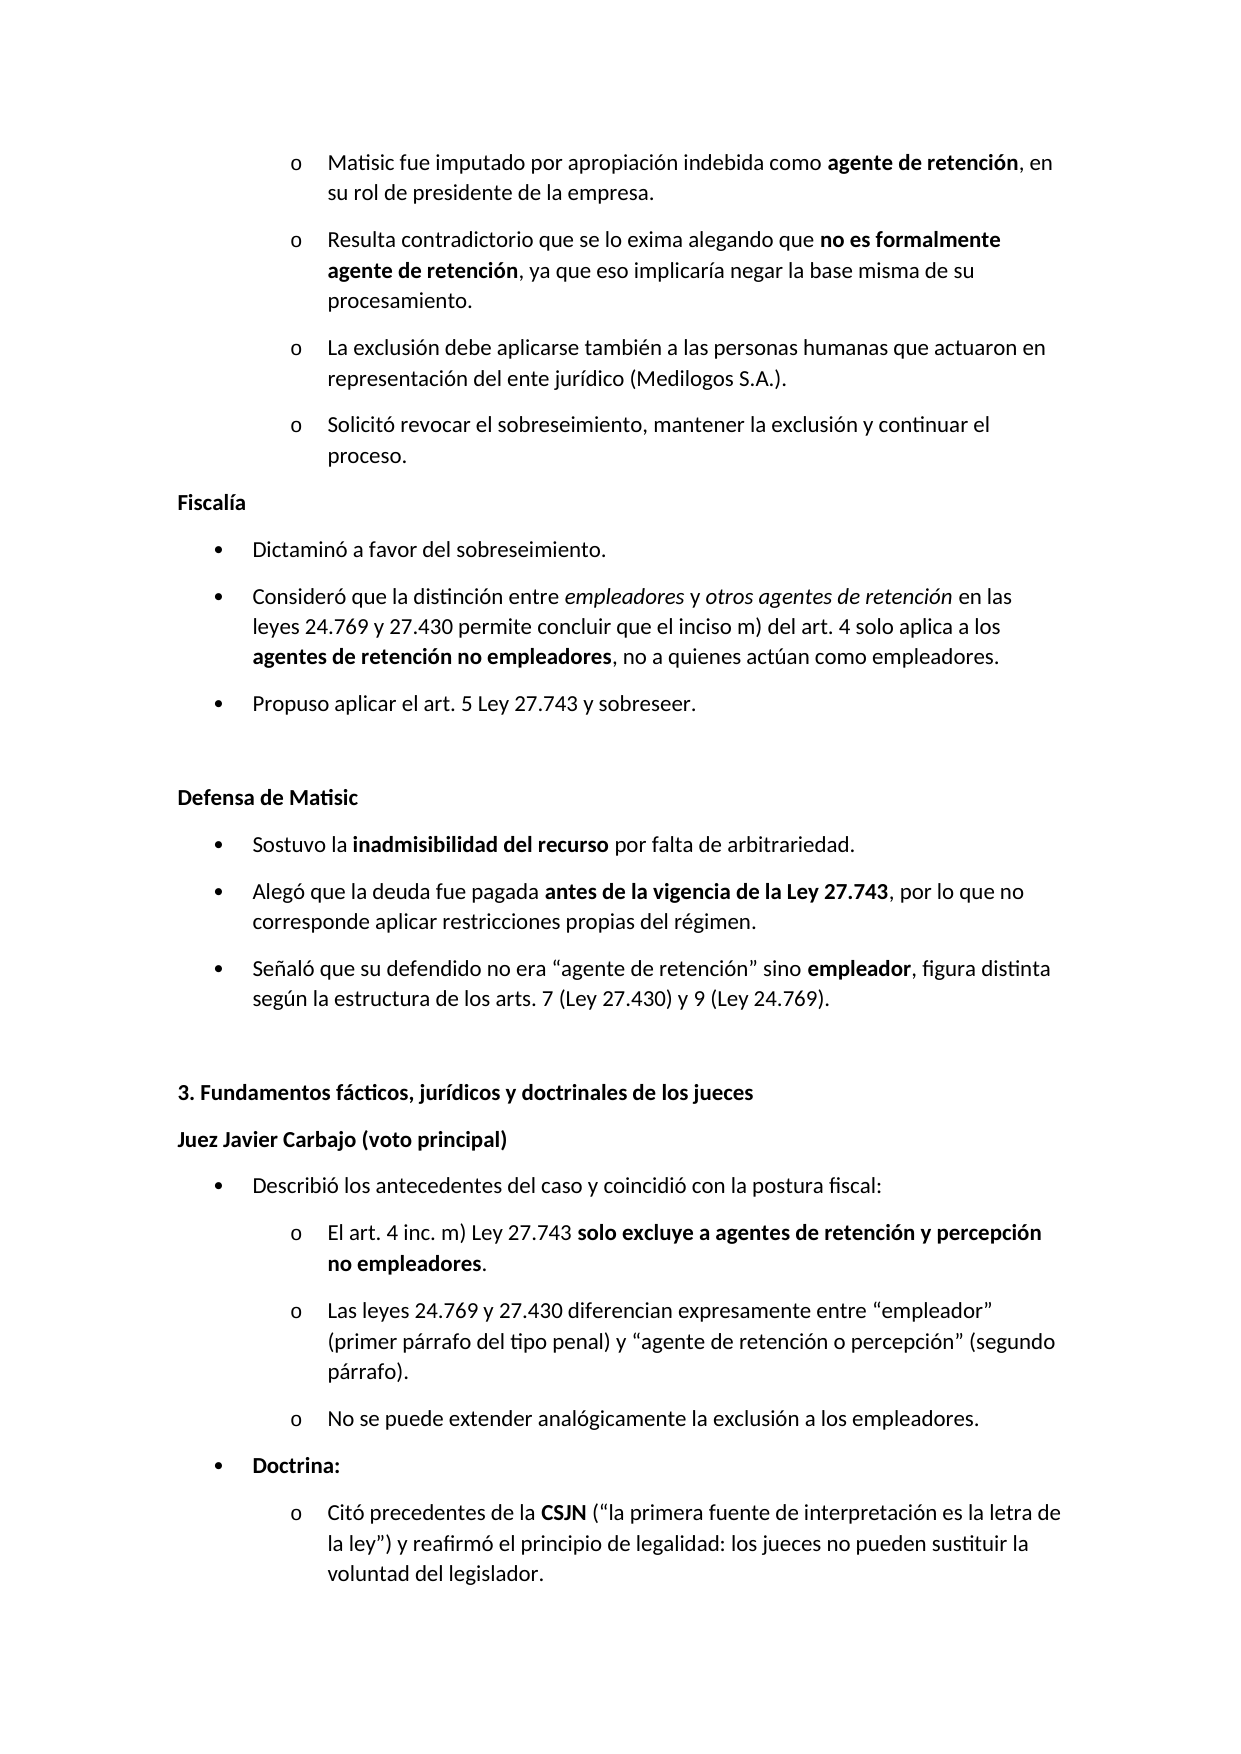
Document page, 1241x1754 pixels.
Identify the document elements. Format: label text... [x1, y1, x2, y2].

text 3. Fundamentos fácticos, jurídicos y doctrinales de los jueces [177, 1078, 1063, 1106]
list Las leyes 24.769 y 27.430 diferencian expresamente entre “empleador” (primer párrafo del tipo penal) y “agente de retención o percepción” (segundo párrafo). [290, 1296, 1063, 1385]
list Señaló que su defendido no era “agente de retención” sino empleador, figura distinta según la estructura de los arts. 7 (Ley 27.430) y 9 (Ley 24.769). [215, 954, 1063, 1012]
list Sostuvo la inadmisibilidad del recurso por falta de arbitrariedad. [215, 830, 1063, 858]
list Consideró que la distinción entre empleadores y otros agentes de retención en las leyes 24.769 y 27.430 permite concluir que el inciso m) del art. 4 solo aplica a los agentes de retención no empleadores, no a quienes actúan como empleadores. [215, 582, 1063, 670]
list Citó precedentes de la CSJN (“la primera fuente de interpretación es la letra de la ley”) y reafirmó el principio de legalidad: los jueces no pueden sustituir la voluntad del legislador. [290, 1498, 1063, 1587]
list Resulta contradictorio que se lo exima alegando que no es formalmente agente de retención, ya que eso implicaría negar la base misma de su procesamiento. [290, 225, 1063, 314]
text Fiscalía [177, 488, 1063, 516]
text Juez Javier Carbajo (voto principal) [177, 1125, 1063, 1153]
list Matisic fue imputado por apropiación indebida como agente de retención, en su rol de presidente de la empresa. [290, 148, 1063, 206]
list Doctrina: [215, 1451, 1063, 1479]
list Dictaminó a favor del sobreseimiento. [215, 535, 1063, 563]
text Defensa de Matisic [177, 783, 1063, 811]
list Propuso aplicar el art. 5 Ley 27.743 y sobreseer. [215, 689, 1063, 717]
list Describió los antecedentes del caso y coincidió con la postura fiscal: [215, 1172, 1063, 1199]
list La exclusión debe aplicarse también a las personas humanas que actuaron en representación del ente jurídico (Medilogos S.A.). [290, 333, 1063, 392]
list Alegó que la deuda fue pagada antes de la vigencia de la Ley 27.743, por lo que no corresponde aplicar restricciones propias del régimen. [215, 877, 1063, 935]
list El art. 4 inc. m) Ley 27.743 solo excluye a agentes de retención y percepción no empleadores. [290, 1218, 1063, 1277]
list No se puede extender analógicamente la exclusión a los empleadores. [290, 1404, 1063, 1432]
list Solicitó revocar el sobreseimiento, mantener la exclusión y continuar el proceso. [290, 411, 1063, 469]
